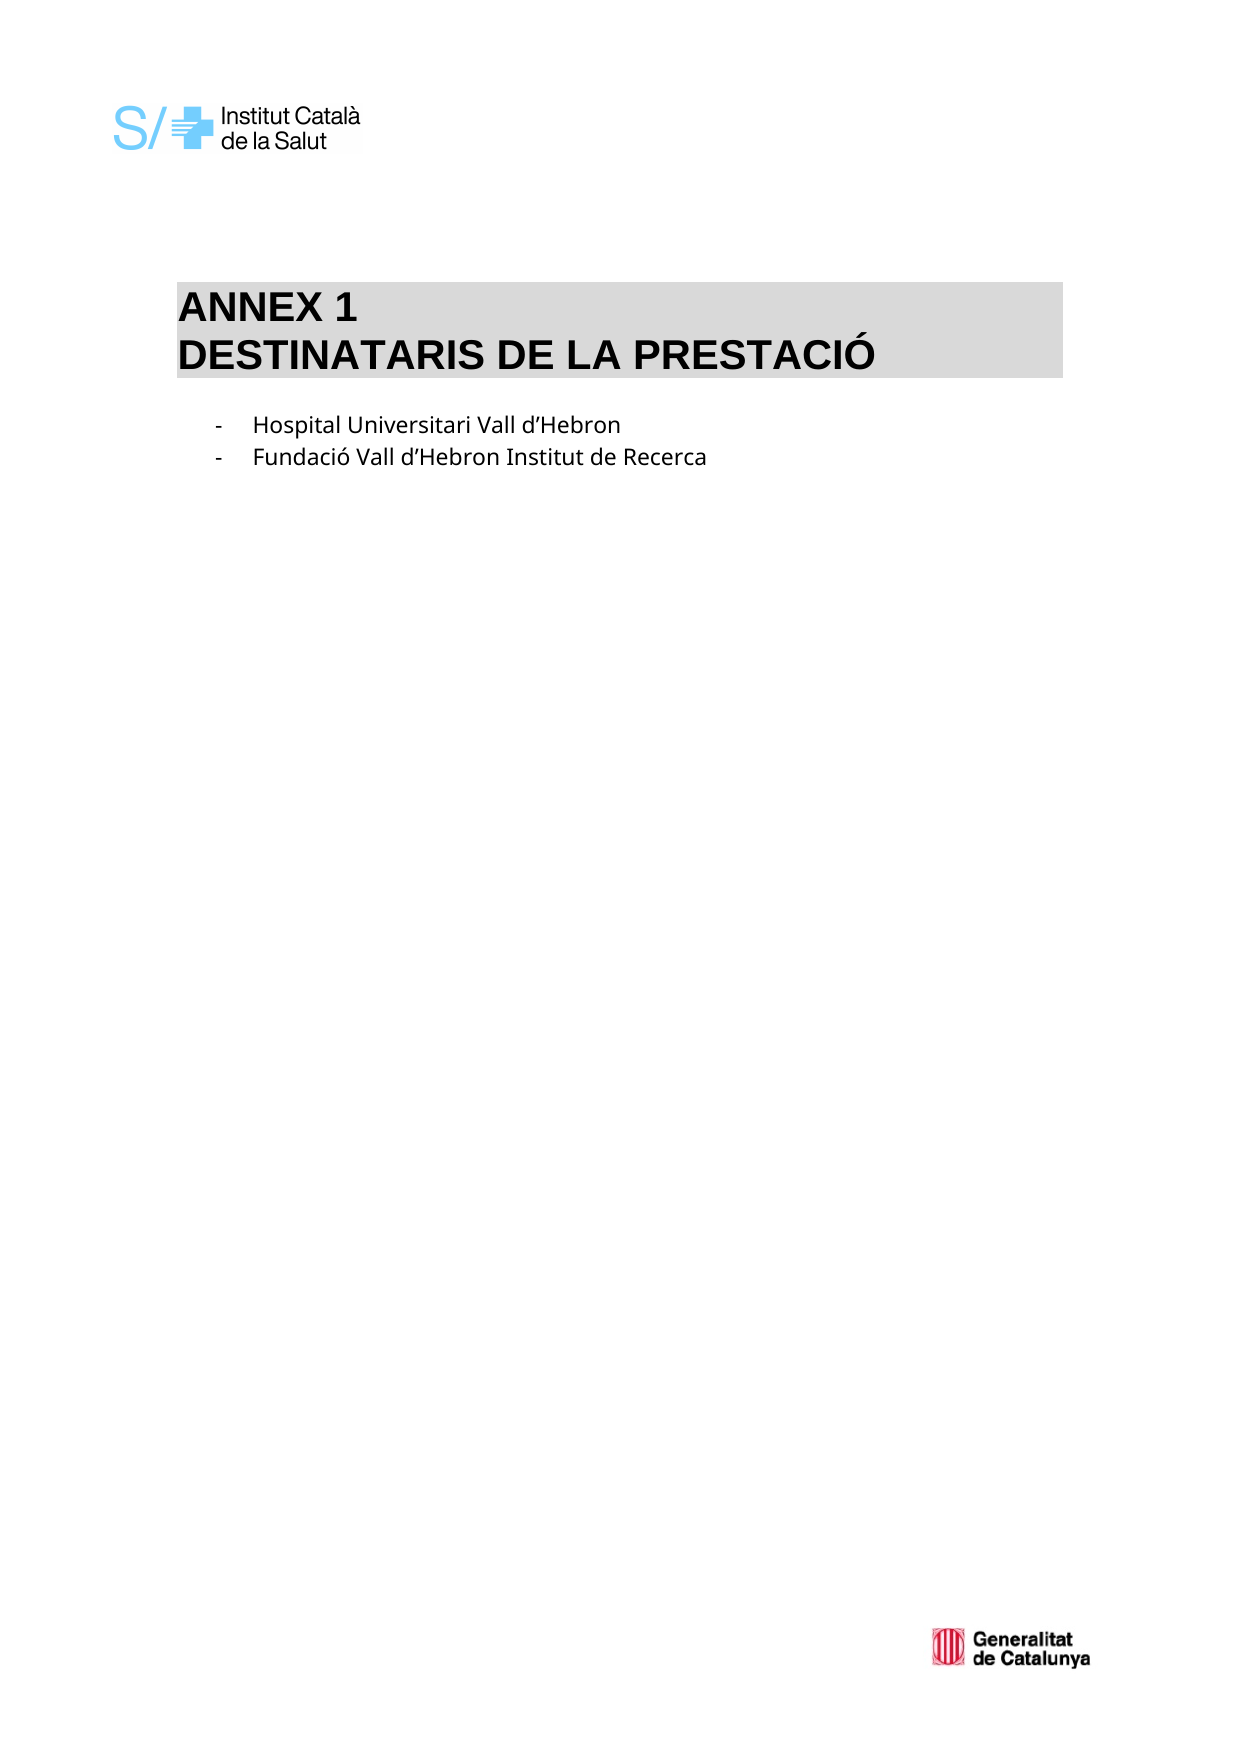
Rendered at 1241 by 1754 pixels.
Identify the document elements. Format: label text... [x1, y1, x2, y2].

text DESTINATARIS DE LA PRESTACIÓ [177, 330, 1063, 378]
picture [893, 1621, 1129, 1674]
list Fundació Vall d’Hebron Institut de Recerca [215, 441, 1063, 472]
text ANNEX 1 [177, 282, 1063, 330]
list Hospital Universitari Vall d’Hebron [215, 409, 1063, 441]
picture [112, 103, 363, 154]
